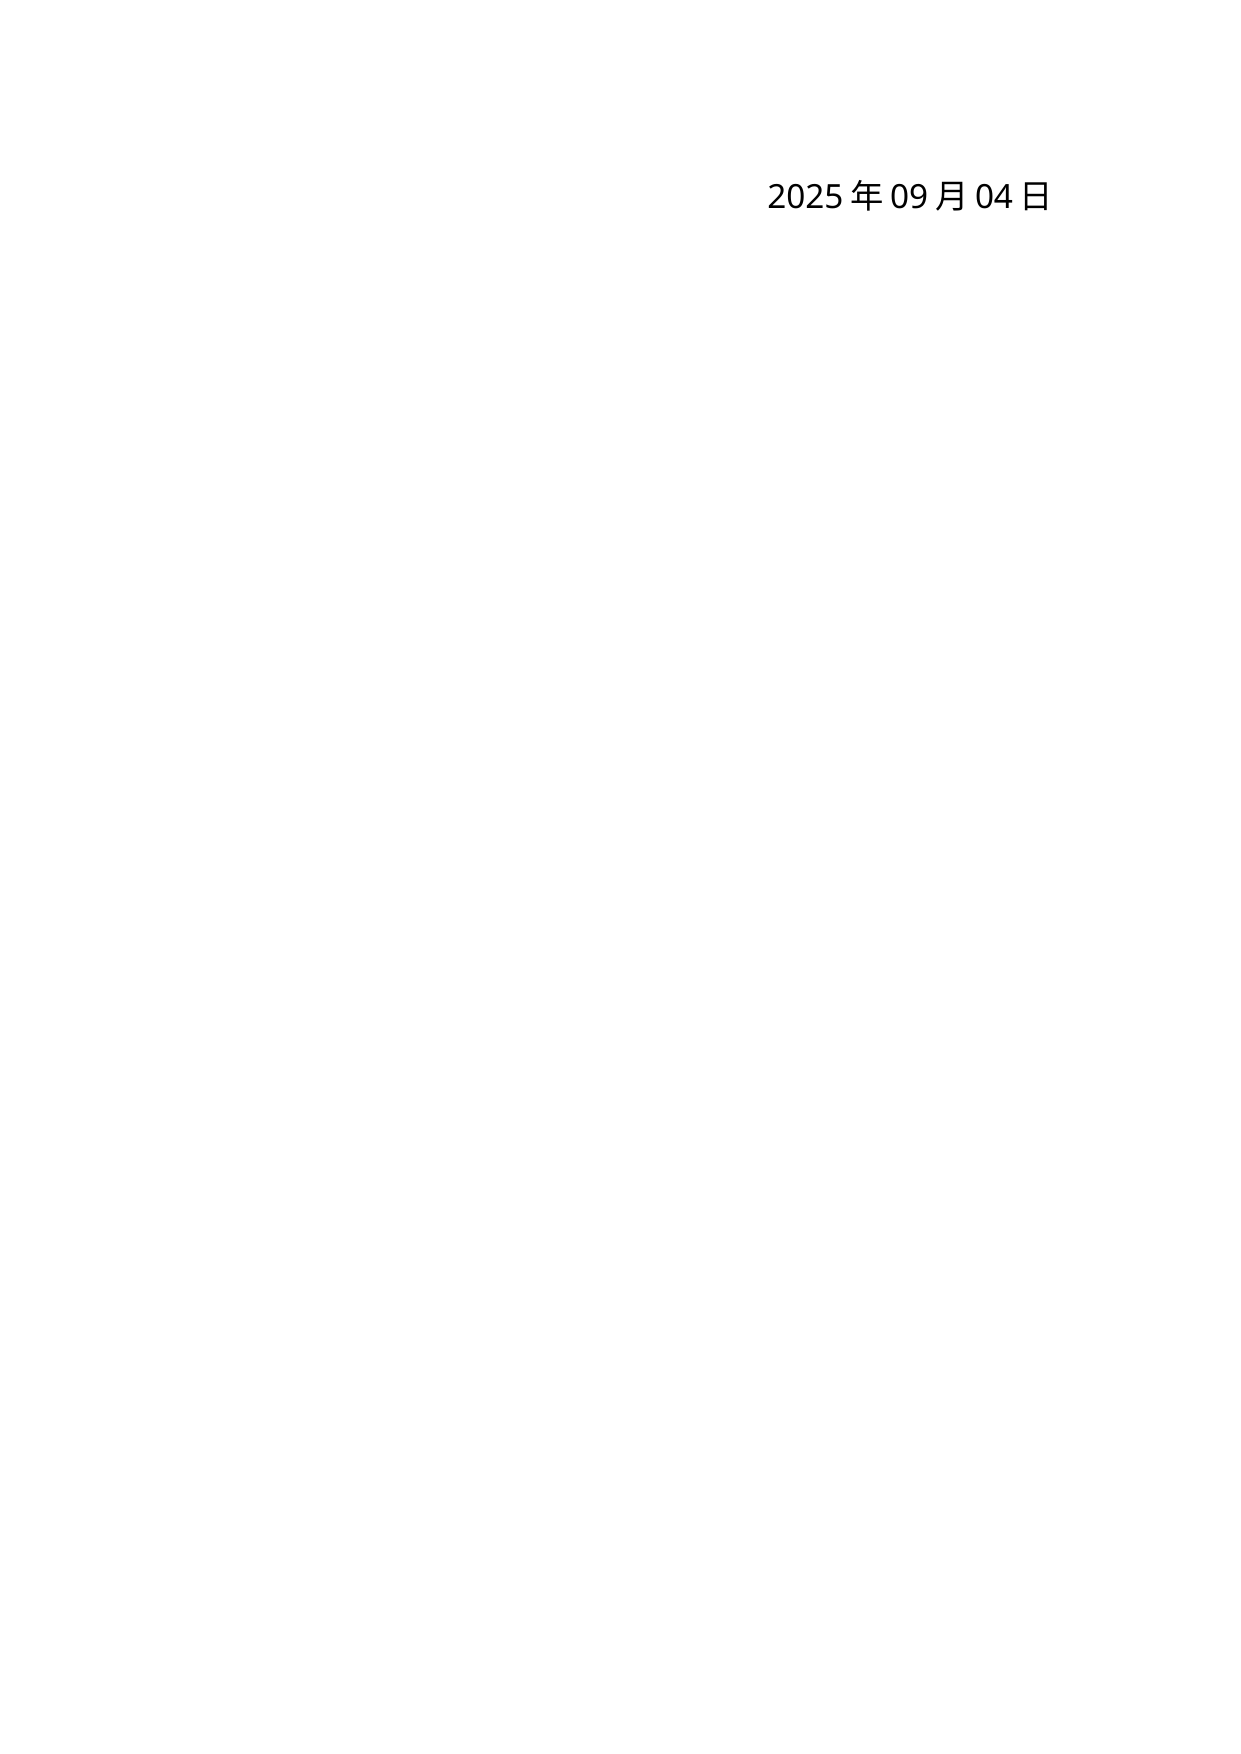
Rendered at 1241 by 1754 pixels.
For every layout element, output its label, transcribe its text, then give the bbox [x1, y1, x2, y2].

text 2025年09月04日 [187, 162, 1053, 227]
